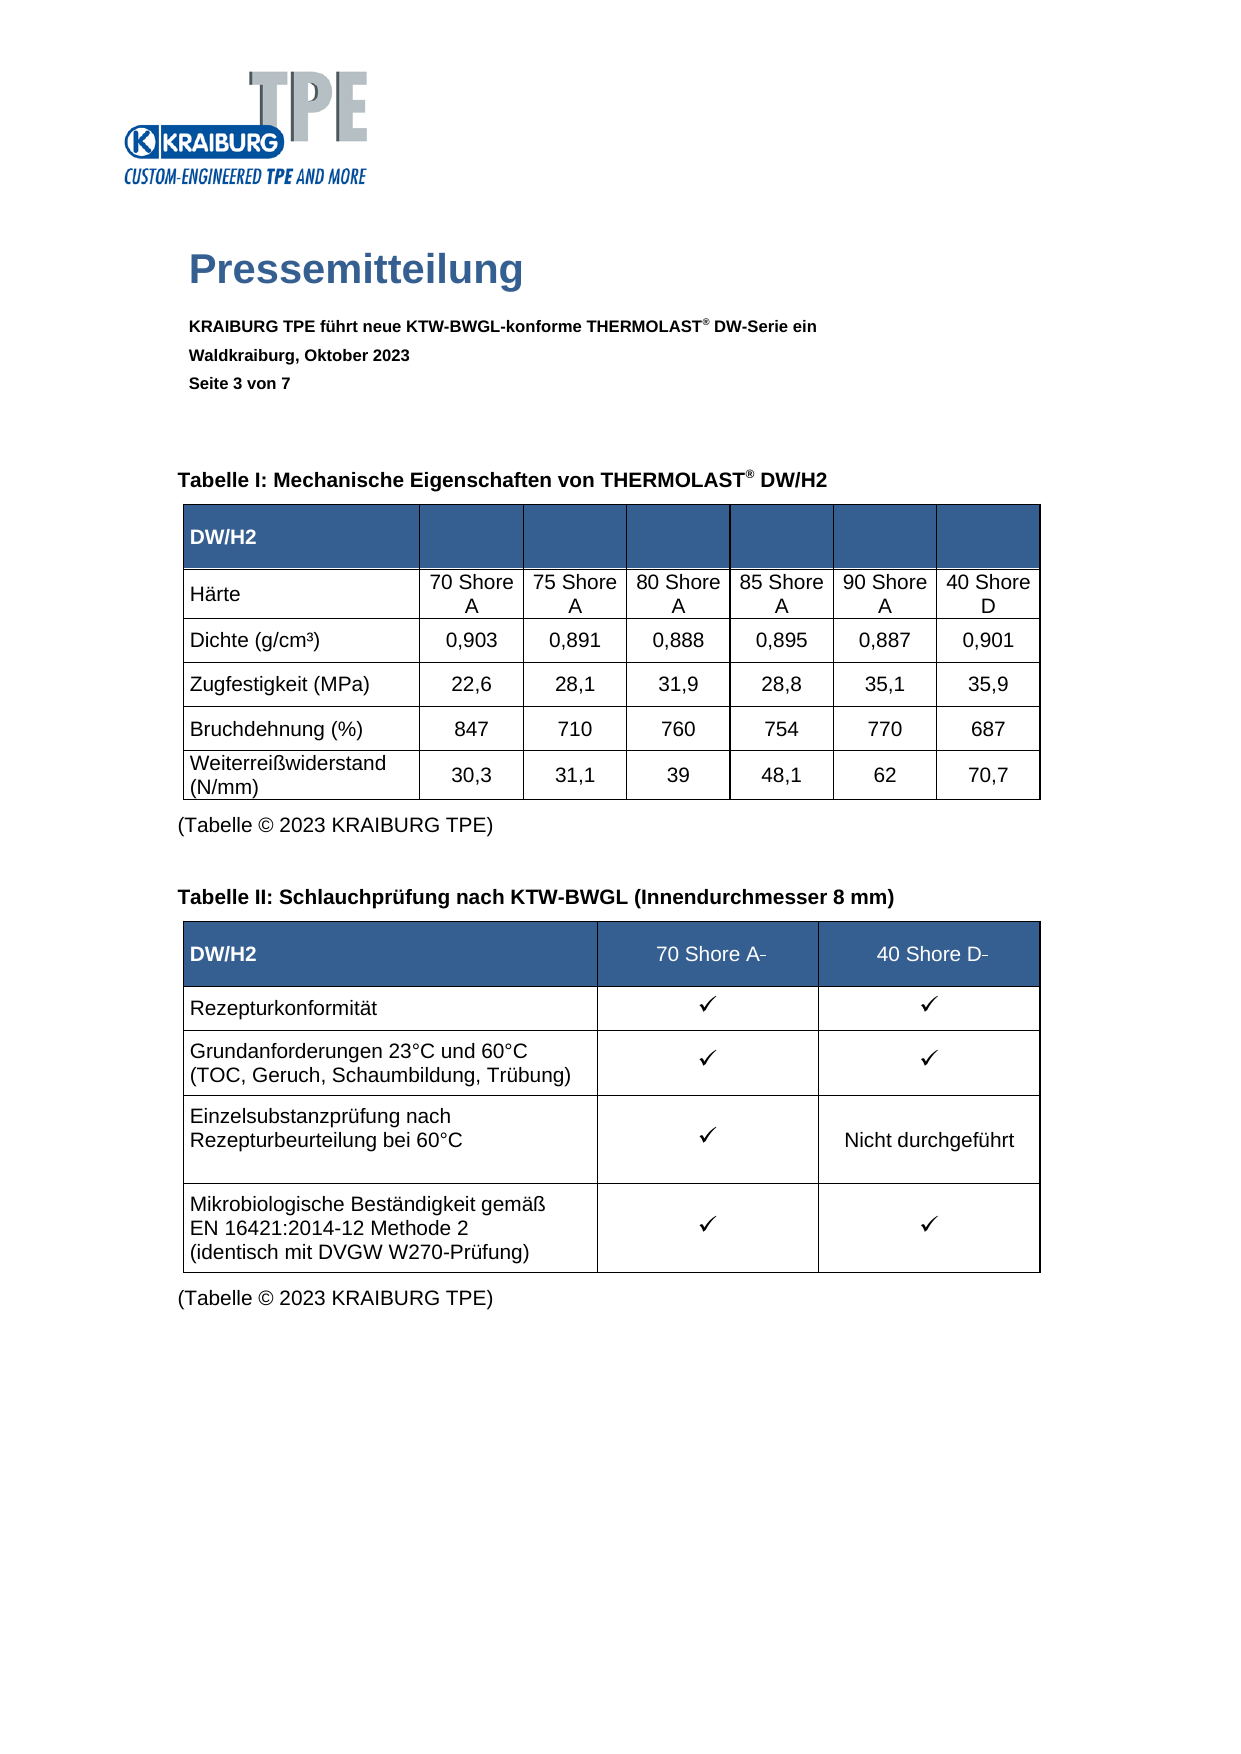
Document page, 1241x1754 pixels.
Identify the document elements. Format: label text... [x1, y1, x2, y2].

table_header 70 Shore A [598, 922, 818, 986]
table_cell 70,7 [937, 751, 1039, 799]
table_header [731, 505, 833, 568]
table_cell 75 Shore A [524, 570, 626, 617]
table_cell 31,9 [627, 663, 729, 706]
table_cell 48,1 [731, 751, 833, 799]
table_cell [819, 1031, 1039, 1095]
table_cell [819, 987, 1039, 1030]
table_cell 847 [420, 707, 523, 750]
table_header [627, 505, 729, 568]
table_cell 40 Shore D [937, 570, 1039, 617]
table_cell 754 [731, 707, 833, 750]
table_cell 687 [937, 707, 1039, 750]
table_header [834, 505, 936, 568]
table_cell 0,903 [420, 619, 523, 662]
table_header DW/H2 [184, 922, 597, 986]
table_cell 0,901 [937, 619, 1039, 662]
table_cell 30,3 [420, 751, 523, 799]
table_cell Dichte (g/cm³) [184, 619, 419, 662]
table_cell 80 Shore A [627, 570, 729, 617]
table_cell 0,891 [524, 619, 626, 662]
table_header [524, 505, 626, 568]
table_cell Rezepturkonformität [184, 987, 597, 1030]
table_cell [598, 1031, 818, 1095]
table_cell 770 [834, 707, 936, 750]
text Tabelle II: Schlauchprüfung nach KTW-BWGL (Innendurchmesser 8 mm) [177, 884, 1048, 908]
table_cell 31,1 [524, 751, 626, 799]
picture [112, 55, 379, 200]
table_cell 90 Shore A [834, 570, 936, 617]
table_cell 62 [834, 751, 936, 799]
table_cell 35,1 [834, 663, 936, 706]
table_header [937, 505, 1039, 568]
table_cell Mikrobiologische Beständigkeit gemäß EN 16421:2014-12 Methode 2 (identisch mit DVGW W270-Prüfung) [184, 1184, 597, 1272]
table_cell [598, 1184, 818, 1272]
text (Tabelle © 2023 KRAIBURG TPE) [177, 813, 871, 837]
table_cell Weiterreißwiderstand (N/mm) [184, 751, 419, 799]
text Tabelle I: Mechanische Eigenschaften von THERMOLAST® DW/H2 [177, 467, 871, 491]
table_cell Zugfestigkeit (MPa) [184, 663, 419, 706]
table_cell 28,1 [524, 663, 626, 706]
table_cell 0,888 [627, 619, 729, 662]
table_cell Grundanforderungen 23°C und 60°C (TOC, Geruch, Schaumbildung, Trübung) [184, 1031, 597, 1095]
table_cell [819, 1184, 1039, 1272]
table_cell 760 [627, 707, 729, 750]
text (Tabelle © 2023 KRAIBURG TPE) [177, 1285, 871, 1309]
table_cell 22,6 [420, 663, 523, 706]
table_cell [598, 987, 818, 1030]
table_header 40 Shore D [819, 922, 1039, 986]
table_header DW/H2 [184, 505, 419, 568]
table_cell Nicht durchgeführt [819, 1096, 1039, 1183]
table_cell [598, 1096, 818, 1183]
table_cell Härte [184, 570, 419, 617]
table_header [420, 505, 523, 568]
table_cell 35,9 [937, 663, 1039, 706]
table_cell 710 [524, 707, 626, 750]
table_cell Einzelsubstanzprüfung nach Rezepturbeurteilung bei 60°C [184, 1096, 597, 1183]
table_cell 70 Shore A [420, 570, 523, 617]
table_cell 0,887 [834, 619, 936, 662]
table_cell 85 Shore A [731, 570, 833, 617]
table_cell 0,895 [731, 619, 833, 662]
table_cell Bruchdehnung (%) [184, 707, 419, 750]
table_cell 39 [627, 751, 729, 799]
table_cell 28,8 [731, 663, 833, 706]
